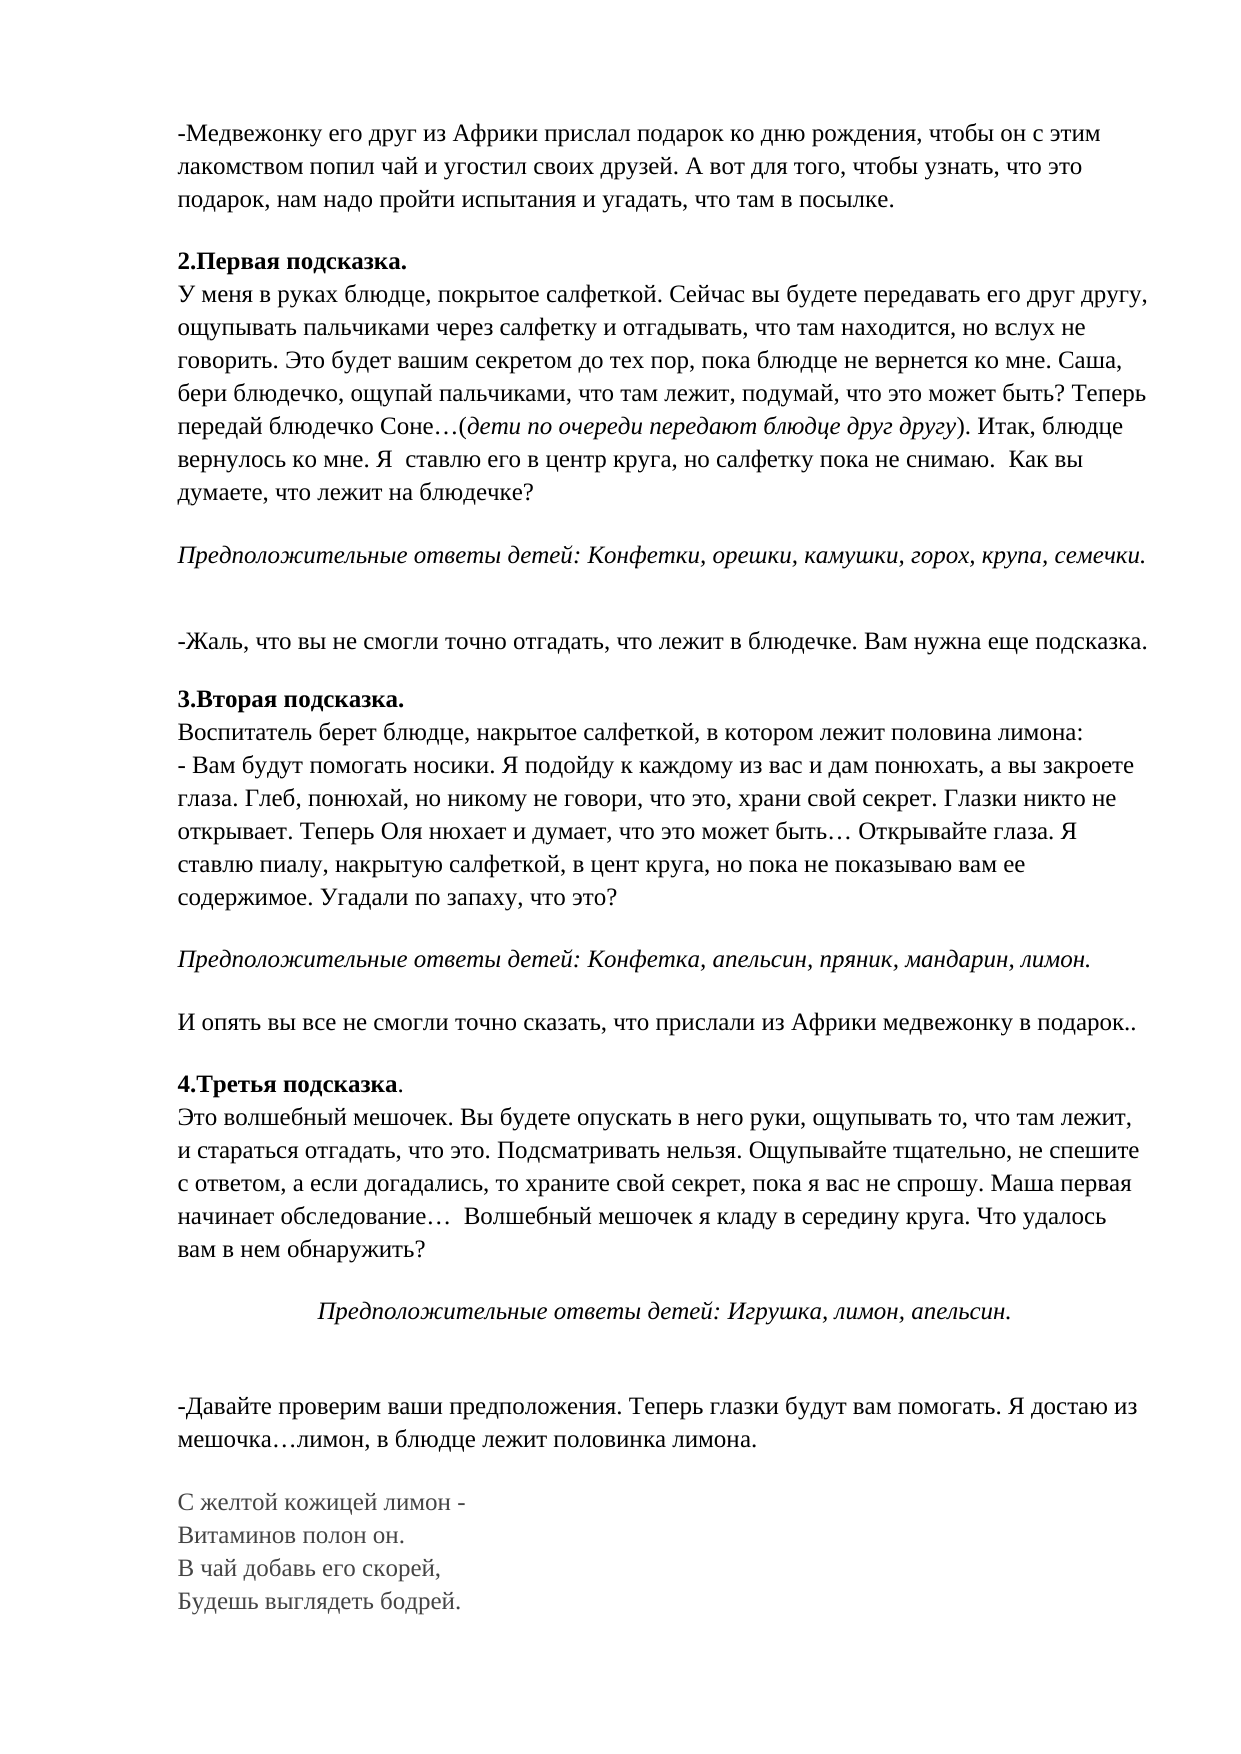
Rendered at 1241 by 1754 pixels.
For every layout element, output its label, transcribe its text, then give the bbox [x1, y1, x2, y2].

text Предположительные ответы детей: Конфетки, орешки, камушки, горох, крупа, семечки. [177, 540, 1152, 568]
text -Медвежонку его друг из Африки прислал подарок ко дню рождения, чтобы он с этим лакомством попил чай и угостил своих друзей. А вот для того, чтобы узнать, что это подарок, нам надо пройти испытания и угадать, что там в посылке. [177, 118, 1152, 213]
text Предположительные ответы детей: Конфетка, апельсин, пряник, мандарин, лимон. [177, 944, 1152, 973]
text -Давайте проверим ваши предположения. Теперь глазки будут вам помогать. Я достаю из мешочка…лимон, в блюдце лежит половинка лимона. [177, 1358, 1152, 1453]
text 3.Вторая подсказка. Воспитатель берет блюдце, накрытое салфеткой, в котором лежит половина лимона: - Вам будут помогать носики. Я подойду к каждому из вас и дам понюхать, а вы закроете глаза. Глеб, понюхай, но никому не говори, что это, храни свой секрет. Глазки никто не открывает. Теперь Оля нюхает и думает, что это может быть… Открывайте глаза. Я ставлю пиалу, накрытую салфеткой, в цент круга, но пока не показываю вам ее содержимое. Угадали по запаху, что это? [177, 684, 1152, 911]
text Предположительные ответы детей: Игрушка, лимон, апельсин. [177, 1296, 1152, 1325]
text С желтой кожицей лимон - Витаминов полон он. В чай добавь его скорей, Будешь выглядеть бодрей. [177, 1487, 1152, 1614]
text -Жаль, что вы не смогли точно отгадать, что лежит в блюдечке. Вам нужна еще подсказка. [177, 598, 1152, 655]
text 2.Первая подсказка. У меня в руках блюдце, покрытое салфеткой. Сейчас вы будете передавать его друг другу, ощупывать пальчиками через салфетку и отгадывать, что там находится, но вслух не говорить. Это будет вашим секретом до тех пор, пока блюдце не вернется ко мне. Саша, бери блюдечко, ощупай пальчиками, что там лежит, подумай, что это может быть? Теперь передай блюдечко Соне…(дети по очереди передают блюдце друг другу). Итак, блюдце вернулось ко мне. Я ставлю его в центр круга, но салфетку пока не снимаю. Как вы думаете, что лежит на блюдечке? [177, 246, 1152, 506]
text 4.Третья подсказка. [177, 1069, 1152, 1098]
text И опять вы все не смогли точно сказать, что прислали из Африки медвежонку в подарок.. [177, 1007, 1152, 1036]
text Это волшебный мешочек. Вы будете опускать в него руки, ощупывать то, что там лежит, и стараться отгадать, что это. Подсматривать нельзя. Ощупывайте тщательно, не спешите с ответом, а если догадались, то храните свой секрет, пока я вас не спрошу. Маша первая начинает обследование… Волшебный мешочек я кладу в середину круга. Что удалось вам в нем обнаружить? [177, 1102, 1152, 1263]
